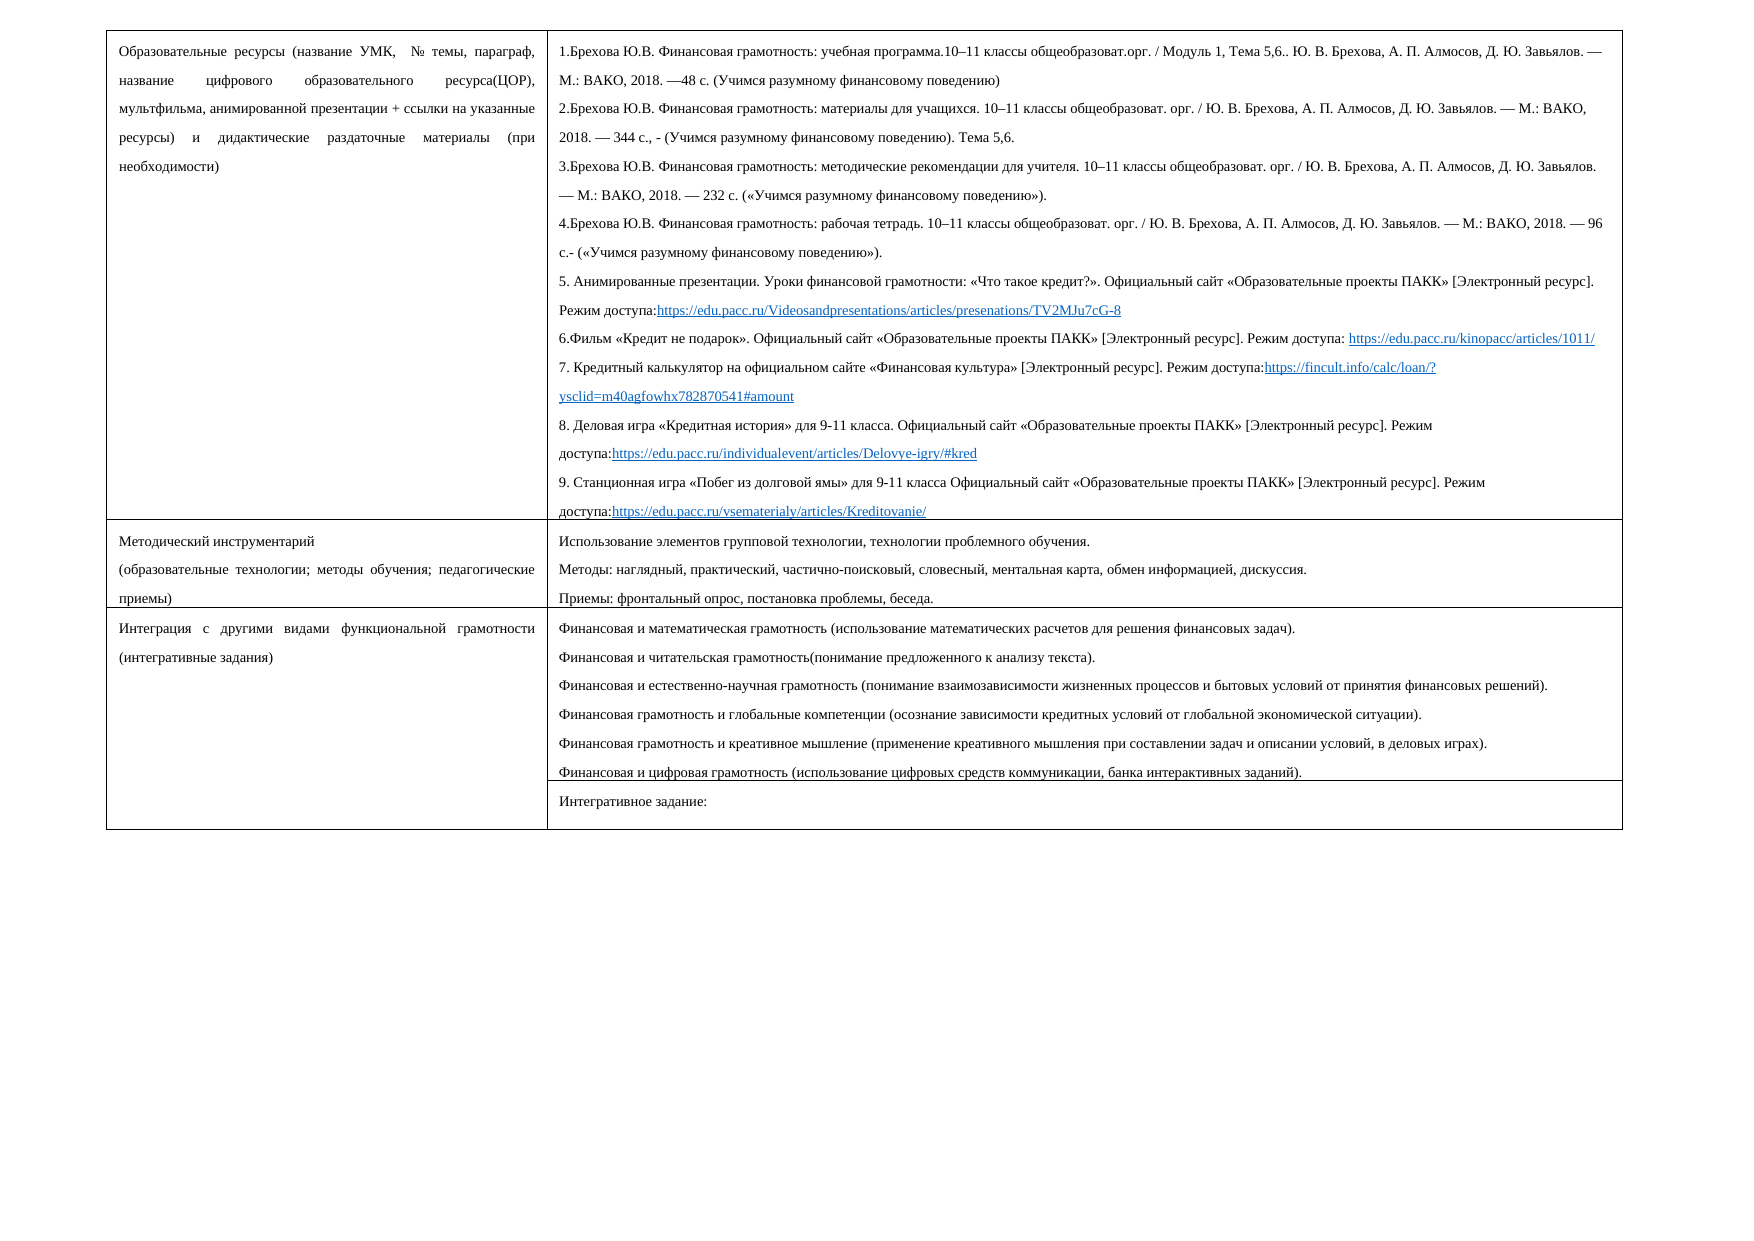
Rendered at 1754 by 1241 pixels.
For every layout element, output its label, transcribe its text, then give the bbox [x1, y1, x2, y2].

table_cell Образовательные ресурсы (название УМК, № темы, параграф, название цифрового образовательного ресурса(ЦОР), мультфильма, анимированной презентации + ссылки на указанные ресурсы) и дидактические раздаточные материалы (при необходимости) [107, 31, 547, 519]
table_cell Финансовая и математическая грамотность (использование математических расчетов для решения финансовых задач). Финансовая и читательская грамотность(понимание предложенного к анализу текста). Финансовая и естественно-научная грамотность (понимание взаимозависимости жизненных процессов и бытовых условий от принятия финансовых решений). Финансовая грамотность и глобальные компетенции (осознание зависимости кредитных условий от глобальной экономической ситуации). Финансовая грамотность и креативное мышление (применение креативного мышления при составлении задач и описании условий, в деловых играх). Финансовая и цифровая грамотность (использование цифровых средств коммуникации, банка интерактивных заданий). [548, 608, 1622, 780]
table_cell Методический инструментарий (образовательные технологии; методы обучения; педагогические приемы) [107, 520, 547, 607]
table_cell Интеграция с другими видами функциональной грамотности (интегративные задания) [107, 608, 547, 829]
table_cell Использование элементов групповой технологии, технологии проблемного обучения. Методы: наглядный, практический, частично-поисковый, словесный, ментальная карта, обмен информацией, дискуссия. Приемы: фронтальный опрос, постановка проблемы, беседа. [548, 520, 1622, 607]
table_cell 1.Брехова Ю.В. Финансовая грамотность: учебная программа.10–11 классы общеобразоват.орг. / Модуль 1, Тема 5,6.. Ю. В. Брехова, А. П. Алмосов, Д. Ю. Завьялов. — М.: ВАКО, 2018. —48 с. (Учимся разумному финансовому поведению) 2.Брехова Ю.В. Финансовая грамотность: материалы для учащихся. 10–11 классы общеобразоват. орг. / Ю. В. Брехова, А. П. Алмосов, Д. Ю. Завьялов. — М.: ВАКО, 2018. — 344 с., - (Учимся разумному финансовому поведению). Тема 5,6. 3.Брехова Ю.В. Финансовая грамотность: методические рекомендации для учителя. 10–11 классы общеобразоват. орг. / Ю. В. Брехова, А. П. Алмосов, Д. Ю. Завьялов. — М.: ВАКО, 2018. — 232 с. («Учимся разумному финансовому поведению»). 4.Брехова Ю.В. Финансовая грамотность: рабочая тетрадь. 10–11 классы общеобразоват. орг. / Ю. В. Брехова, А. П. Алмосов, Д. Ю. Завьялов. — М.: ВАКО, 2018. — 96 с.- («Учимся разумному финансовому поведению»). 5. Анимированные презентации. Уроки финансовой грамотности: «Что такое кредит?». Официальный сайт «Образовательные проекты ПАКК» [Электронный ресурс]. Режим доступа:https://edu.pacc.ru/Videosandpresentations/articles/presenations/TV2MJu7cG-8 6.Фильм «Кредит не подарок». Официальный сайт «Образовательные проекты ПАКК» [Электронный ресурс]. Режим доступа: https://edu.pacc.ru/kinopacc/articles/1011/ 7. Кредитный калькулятор на официальном сайте «Финансовая культура» [Электронный ресурс]. Режим доступа:https://fincult.info/calc/loan/?ysclid=m40agfowhx782870541#amount 8. Деловая игра «Кредитная история» для 9-11 класса. Официальный сайт «Образовательные проекты ПАКК» [Электронный ресурс]. Режим доступа:https://edu.pacc.ru/individualevent/articles/Delovye-igry/#kred 9. Станционная игра «Побег из долговой ямы» для 9-11 класса Официальный сайт «Образовательные проекты ПАКК» [Электронный ресурс]. Режим доступа:https://edu.pacc.ru/vsematerialy/articles/Kreditovanie/ [548, 31, 1622, 519]
table_cell Интегративное задание: [548, 781, 1622, 829]
